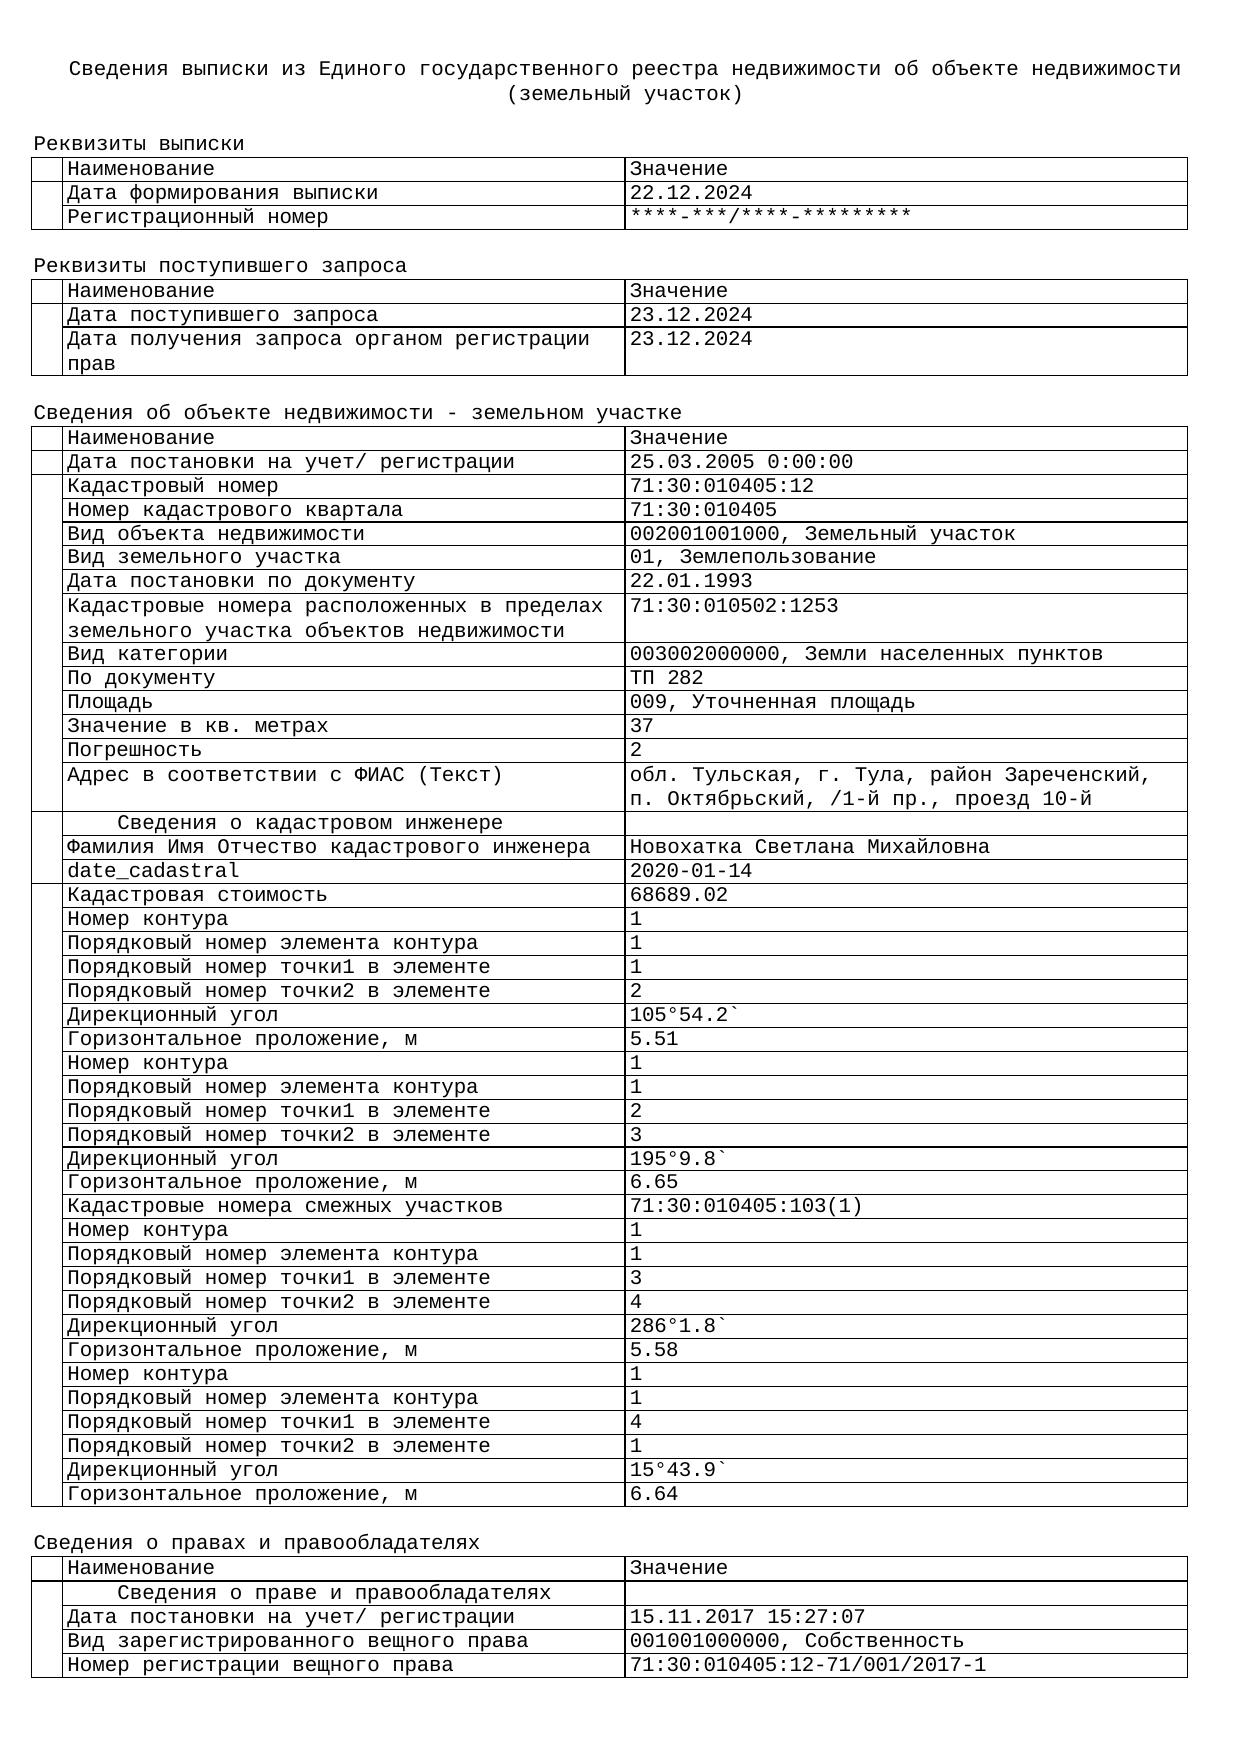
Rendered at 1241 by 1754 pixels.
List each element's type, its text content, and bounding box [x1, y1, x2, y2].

table_header [626, 1582, 1187, 1605]
table_header Наименование [63, 1557, 624, 1580]
table_cell 2 [626, 980, 1187, 1003]
table_cell Фамилия Имя Отчество кадастрового инженера [63, 836, 624, 859]
text Сведения выписки из Единого государственного реестра недвижимости об объекте недвижимости (земельный участок) [69, 58, 1182, 107]
table_cell Регистрационный номер [63, 206, 624, 228]
table_cell 286°1.8` [626, 1315, 1187, 1338]
table_cell Порядковый номер точки2 в элементе [63, 1291, 624, 1314]
table_cell Кадастровый номер [63, 475, 624, 497]
table_cell Кадастровые номера смежных участков [63, 1195, 624, 1218]
table_cell Вид земельного участка [63, 546, 624, 569]
table_cell Порядковый номер элемента контура [63, 932, 624, 955]
table_cell 6.65 [626, 1171, 1187, 1194]
table_cell Дата получения запроса органом регистрации прав [63, 328, 624, 375]
table_cell Порядковый номер точки2 в элементе [63, 980, 624, 1003]
table_cell Дирекционный угол [63, 1004, 624, 1027]
table_cell 1 [626, 1435, 1187, 1458]
table_cell Горизонтальное проложение, м [63, 1339, 624, 1362]
table_cell Номер регистрации вещного права [63, 1654, 624, 1677]
table_cell Горизонтальное проложение, м [63, 1028, 624, 1051]
table_header [32, 158, 62, 181]
table_header Значение [626, 427, 1187, 449]
text Сведения об объекте недвижимости - земельном участке [33, 402, 1196, 426]
table_cell Порядковый номер точки1 в элементе [63, 956, 624, 979]
table_cell Порядковый номер элемента контура [63, 1076, 624, 1098]
table_cell Номер контура [63, 1052, 624, 1074]
table_cell 71:30:010405 [626, 499, 1187, 521]
table_cell 1 [626, 956, 1187, 979]
table_header Значение [626, 158, 1187, 181]
table_cell 71:30:010405:103(1) [626, 1195, 1187, 1218]
table_cell Порядковый номер точки1 в элементе [63, 1411, 624, 1434]
table_cell Погрешность [63, 739, 624, 762]
table_cell Кадастровые номера расположенных в пределах земельного участка объектов недвижимости [63, 594, 624, 642]
table_cell Номер контура [63, 1219, 624, 1242]
text Реквизиты поступившего запроса [33, 255, 1196, 278]
table_cell 1 [626, 1219, 1187, 1242]
table_cell [32, 812, 62, 883]
table_cell 23.12.2024 [626, 304, 1187, 326]
table_header Наименование [63, 427, 624, 449]
table_cell 4 [626, 1291, 1187, 1314]
table_cell 1 [626, 1363, 1187, 1386]
table_cell 1 [626, 1076, 1187, 1098]
table_header [32, 1582, 62, 1677]
table_cell Порядковый номер элемента контура [63, 1387, 624, 1410]
table_cell 2 [626, 739, 1187, 762]
table_cell 2020-01-14 [626, 860, 1187, 883]
table_cell Вид зарегистрированного вещного права [63, 1630, 624, 1653]
table_cell Сведения о кадастровом инженере [63, 812, 624, 835]
table_header Значение [626, 1557, 1187, 1580]
table_cell Горизонтальное проложение, м [63, 1483, 624, 1506]
table_cell date_cadastral [63, 860, 624, 883]
table_cell 3 [626, 1267, 1187, 1290]
table_cell Порядковый номер элемента контура [63, 1243, 624, 1266]
table_cell Новохатка Светлана Михайловна [626, 836, 1187, 859]
table_cell 71:30:010405:12-71/001/2017-1 [626, 1654, 1187, 1677]
table_cell [626, 812, 1187, 835]
table_cell 5.51 [626, 1028, 1187, 1051]
table_cell [32, 475, 62, 811]
table_cell 71:30:010405:12 [626, 475, 1187, 497]
table_cell 37 [626, 715, 1187, 738]
table_header [32, 1557, 62, 1580]
table_cell Площадь [63, 691, 624, 714]
table_cell 1 [626, 1387, 1187, 1410]
table_cell 22.12.2024 [626, 182, 1187, 204]
table_cell Вид категории [63, 643, 624, 666]
table_cell Номер контура [63, 908, 624, 931]
table_cell ****-***/****-********* [626, 206, 1187, 228]
table_cell 009, Уточненная площадь [626, 691, 1187, 714]
table_cell 01, Землепользование [626, 546, 1187, 569]
table_cell 1 [626, 932, 1187, 955]
table_cell Порядковый номер точки1 в элементе [63, 1100, 624, 1122]
table_cell 6.64 [626, 1483, 1187, 1506]
table_cell 105°54.2` [626, 1004, 1187, 1027]
table_cell Порядковый номер точки1 в элементе [63, 1267, 624, 1290]
table_cell 1 [626, 1243, 1187, 1266]
table_cell 23.12.2024 [626, 328, 1187, 375]
table_cell 71:30:010502:1253 [626, 594, 1187, 642]
table_cell Дата постановки на учет/ регистрации [63, 1606, 624, 1629]
table_header [32, 280, 62, 302]
table_cell 003002000000, Земли населенных пунктов [626, 643, 1187, 666]
text Реквизиты выписки [33, 133, 1196, 157]
table_cell 1 [626, 1052, 1187, 1074]
table_cell По документу [63, 667, 624, 690]
table_cell 15.11.2017 15:27:07 [626, 1606, 1187, 1629]
table_cell 15°43.9` [626, 1459, 1187, 1482]
table_cell Адрес в соответствии с ФИАС (Текст) [63, 763, 624, 811]
table_cell [32, 182, 62, 228]
table_cell Дата постановки по документу [63, 570, 624, 593]
table_cell Дата формирования выписки [63, 182, 624, 204]
table_cell обл. Тульская, г. Тула, район Зареченский, п. Октябрьский, /1-й пр., проезд 10-й [626, 763, 1187, 811]
table_header Наименование [63, 280, 624, 302]
table_cell 195°9.8` [626, 1148, 1187, 1170]
table_header Сведения о праве и правообладателях [63, 1582, 624, 1605]
table_cell 1 [626, 908, 1187, 931]
table_cell 2 [626, 1100, 1187, 1122]
table_cell Дата постановки на учет/ регистрации [63, 451, 624, 473]
table_header Наименование [63, 158, 624, 181]
table_cell Горизонтальное проложение, м [63, 1171, 624, 1194]
table_cell ТП 282 [626, 667, 1187, 690]
table_cell Порядковый номер точки2 в элементе [63, 1124, 624, 1146]
table_cell Кадастровая стоимость [63, 884, 624, 907]
table_cell Дирекционный угол [63, 1315, 624, 1338]
table_cell 22.01.1993 [626, 570, 1187, 593]
table_cell [32, 451, 62, 473]
table_cell Номер контура [63, 1363, 624, 1386]
table_cell [32, 304, 62, 375]
table_cell Порядковый номер точки2 в элементе [63, 1435, 624, 1458]
table_cell Дирекционный угол [63, 1148, 624, 1170]
table_cell 002001001000, Земельный участок [626, 523, 1187, 545]
table_cell Номер кадастрового квартала [63, 499, 624, 521]
table_cell Вид объекта недвижимости [63, 523, 624, 545]
table_cell 25.03.2005 0:00:00 [626, 451, 1187, 473]
table_cell Дирекционный угол [63, 1459, 624, 1482]
table_cell 4 [626, 1411, 1187, 1434]
table_header Значение [626, 280, 1187, 302]
table_cell Значение в кв. метрах [63, 715, 624, 738]
table_cell Дата поступившего запроса [63, 304, 624, 326]
table_header [32, 427, 62, 449]
table_cell 001001000000, Собственность [626, 1630, 1187, 1653]
table_cell 5.58 [626, 1339, 1187, 1362]
text Сведения о правах и правообладателях [33, 1532, 1196, 1556]
table_cell 3 [626, 1124, 1187, 1146]
table_cell 68689.02 [626, 884, 1187, 907]
table_cell [32, 884, 62, 1506]
